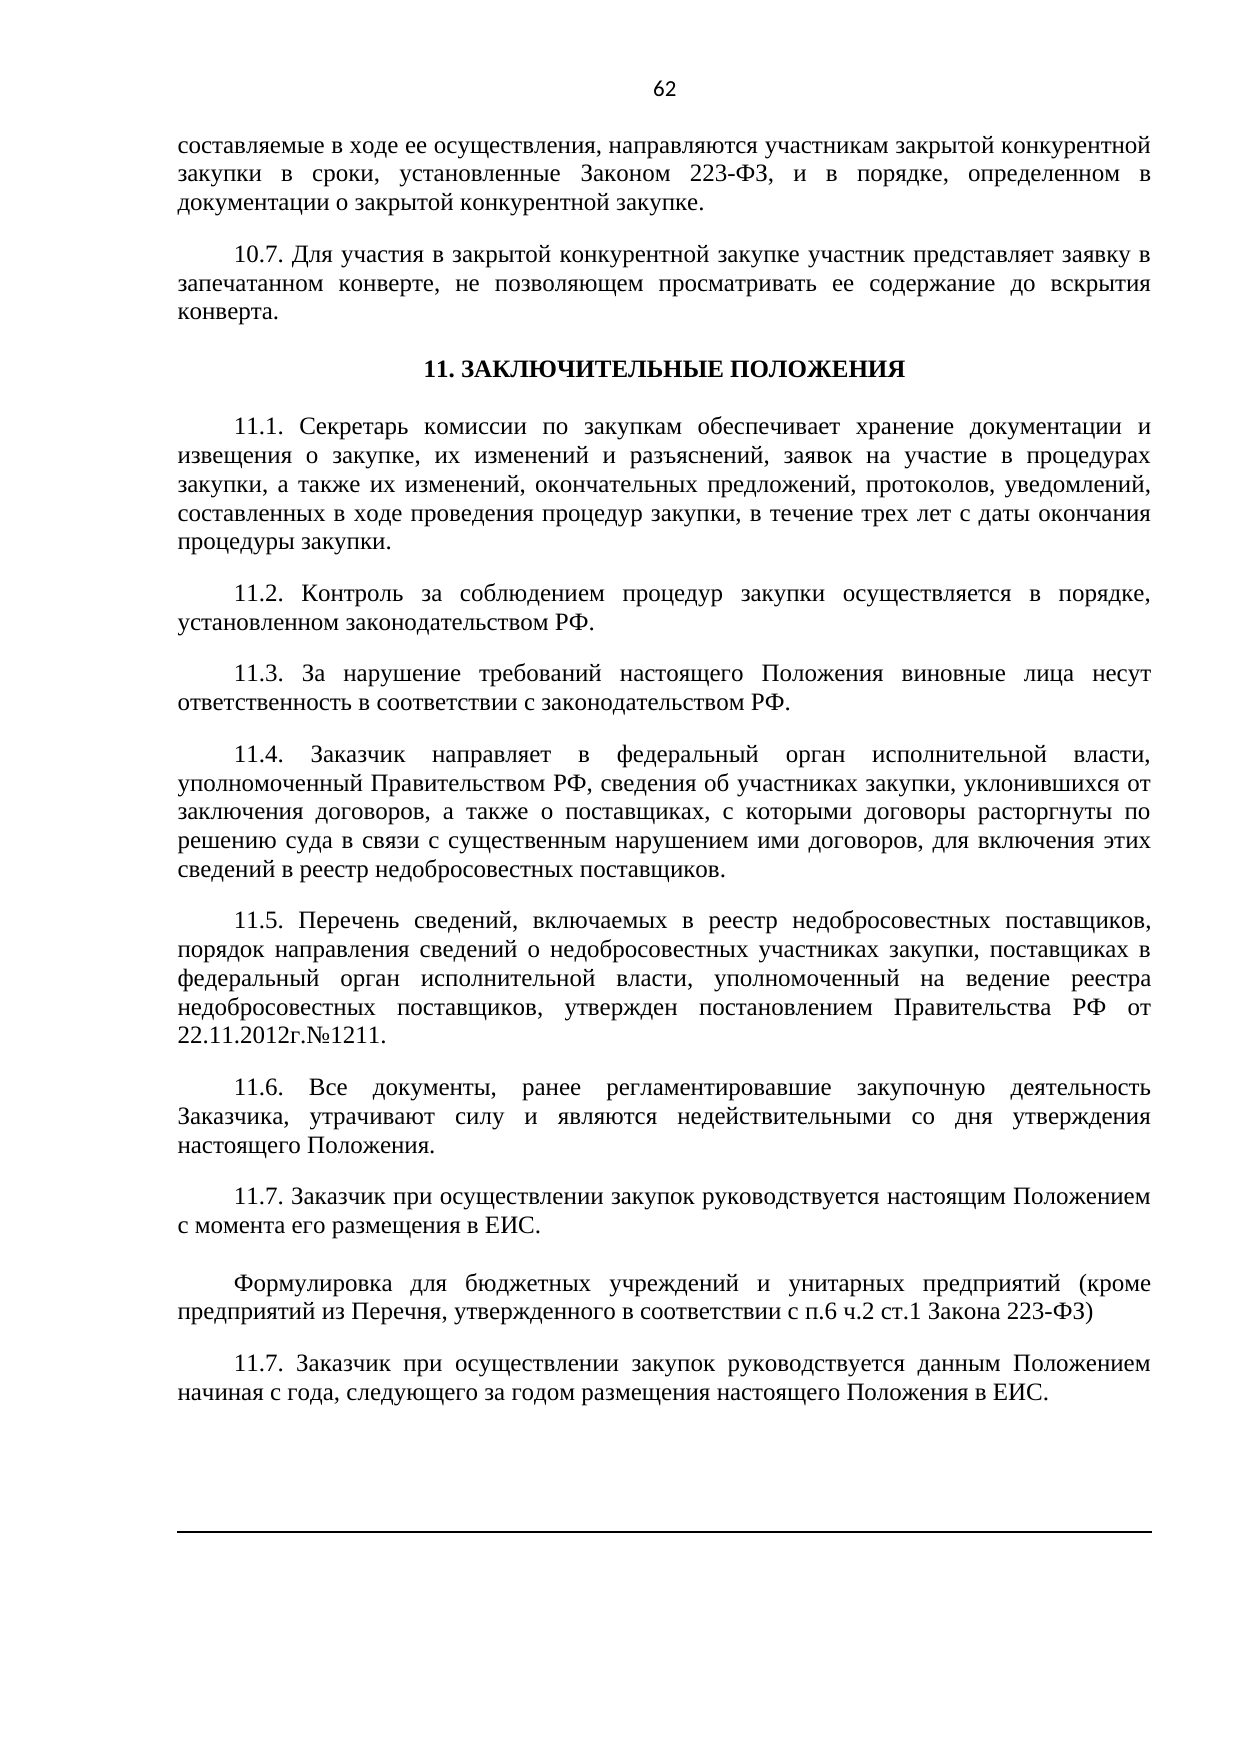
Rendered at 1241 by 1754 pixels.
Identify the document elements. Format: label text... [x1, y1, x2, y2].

text 11. ЗАКЛЮЧИТЕЛЬНЫЕ ПОЛОЖЕНИЯ [177, 354, 1152, 383]
text 11.7. Заказчик при осуществлении закупок руководствуется данным Положением начиная с года, следующего за годом размещения настоящего Положения в ЕИС. [177, 1348, 1152, 1406]
text 11.2. Контроль за соблюдением процедур закупки осуществляется в порядке, установленном законодательством РФ. [177, 578, 1152, 636]
text 11.7. Заказчик при осуществлении закупок руководствуется настоящим Положением с момента его размещения в ЕИС. [177, 1181, 1152, 1239]
text 11.1. Секретарь комиссии по закупкам обеспечивает хранение документации и извещения о закупке, их изменений и разъяснений, заявок на участие в процедурах закупки, а также их изменений, окончательных предложений, протоколов, уведомлений, составленных в ходе проведения процедур закупки, в течение трех лет с даты окончания процедуры закупки. [177, 411, 1152, 555]
text 11.6. Все документы, ранее регламентировавшие закупочную деятельность Заказчика, утрачивают силу и являются недействительными со дня утверждения настоящего Положения. [177, 1072, 1152, 1158]
text 11.3. За нарушение требований настоящего Положения виновные лица несут ответственность в соответствии с законодательством РФ. [177, 658, 1152, 716]
text 11.5. Перечень сведений, включаемых в реестр недобросовестных поставщиков, порядок направления сведений о недобросовестных участниках закупки, поставщиках в федеральный орган исполнительной власти, уполномоченный на ведение реестра недобросовестных поставщиков, утвержден постановлением Правительства РФ от 22.11.2012г.№1211. [177, 906, 1152, 1049]
text 10.7. Для участия в закрытой конкурентной закупке участник представляет заявку в запечатанном конверте, не позволяющем просматривать ее содержание до вскрытия конверта. [177, 239, 1152, 325]
text Формулировка для бюджетных учреждений и унитарных предприятий (кроме предприятий из Перечня, утвержденного в соответствии с п.6 ч.2 ст.1 Закона 223-ФЗ) [177, 1268, 1152, 1325]
text 11.4. Заказчик направляет в федеральный орган исполнительной власти, уполномоченный Правительством РФ, сведения об участниках закупки, уклонившихся от заключения договоров, а также о поставщиках, с которыми договоры расторгнуты по решению суда в связи с существенным нарушением ими договоров, для включения этих сведений в реестр недобросовестных поставщиков. [177, 739, 1152, 883]
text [177, 130, 1152, 216]
